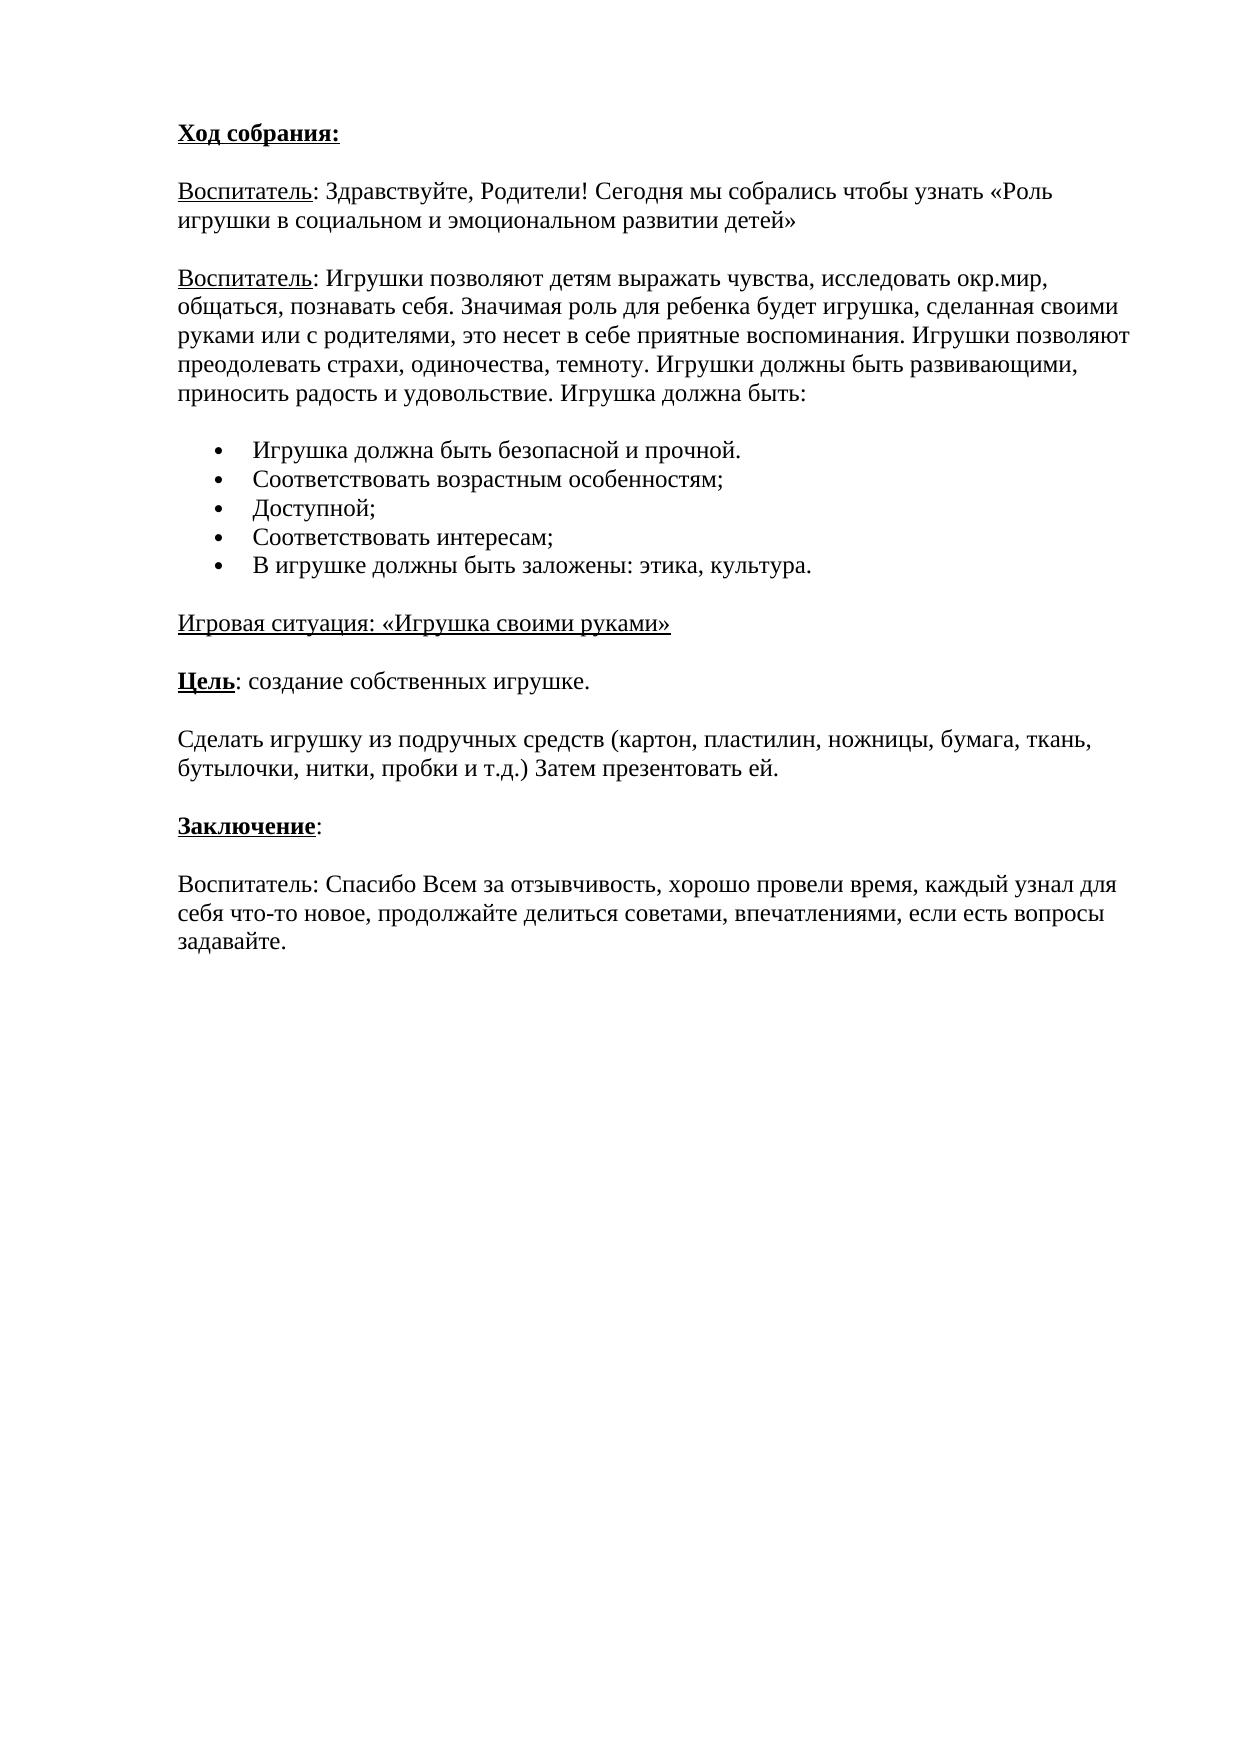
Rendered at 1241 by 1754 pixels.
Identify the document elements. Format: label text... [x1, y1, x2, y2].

text Ход собрания: [177, 118, 1152, 147]
text Воспитатель: Игрушки позволяют детям выражать чувства, исследовать окр.мир, общаться, познавать себя. Значимая роль для ребенка будет игрушка, сделанная своими руками или с родителями, это несет в себе приятные воспоминания. Игрушки позволяют преодолевать страхи, одиночества, темноту. Игрушки должны быть развивающими, приносить радость и удовольствие. Игрушка должна быть: [177, 263, 1152, 406]
text Воспитатель: Спасибо Всем за отзывчивость, хорошо провели время, каждый узнал для себя что-то новое, продолжайте делиться советами, впечатлениями, если есть вопросы задавайте. [177, 869, 1152, 955]
list Игрушка должна быть безопасной и прочной. [215, 436, 1152, 464]
text Заключение: [177, 811, 1152, 840]
list Доступной; [215, 493, 1152, 522]
text Цель: создание собственных игрушке. [177, 666, 1152, 695]
text Игровая ситуация: «Игрушка своими руками» [177, 608, 1152, 637]
text Воспитатель: Здравствуйте, Родители! Сегодня мы собрались чтобы узнать «Роль игрушки в социальном и эмоциональном развитии детей» [177, 176, 1152, 233]
list Соответствовать интересам; [215, 522, 1152, 551]
list В игрушке должны быть заложены: этика, культура. [215, 551, 1152, 579]
text Сделать игрушку из подручных средств (картон, пластилин, ножницы, бумага, ткань, бутылочки, нитки, пробки и т.д.) Затем презентовать ей. [177, 724, 1152, 782]
list Соответствовать возрастным особенностям; [215, 464, 1152, 493]
